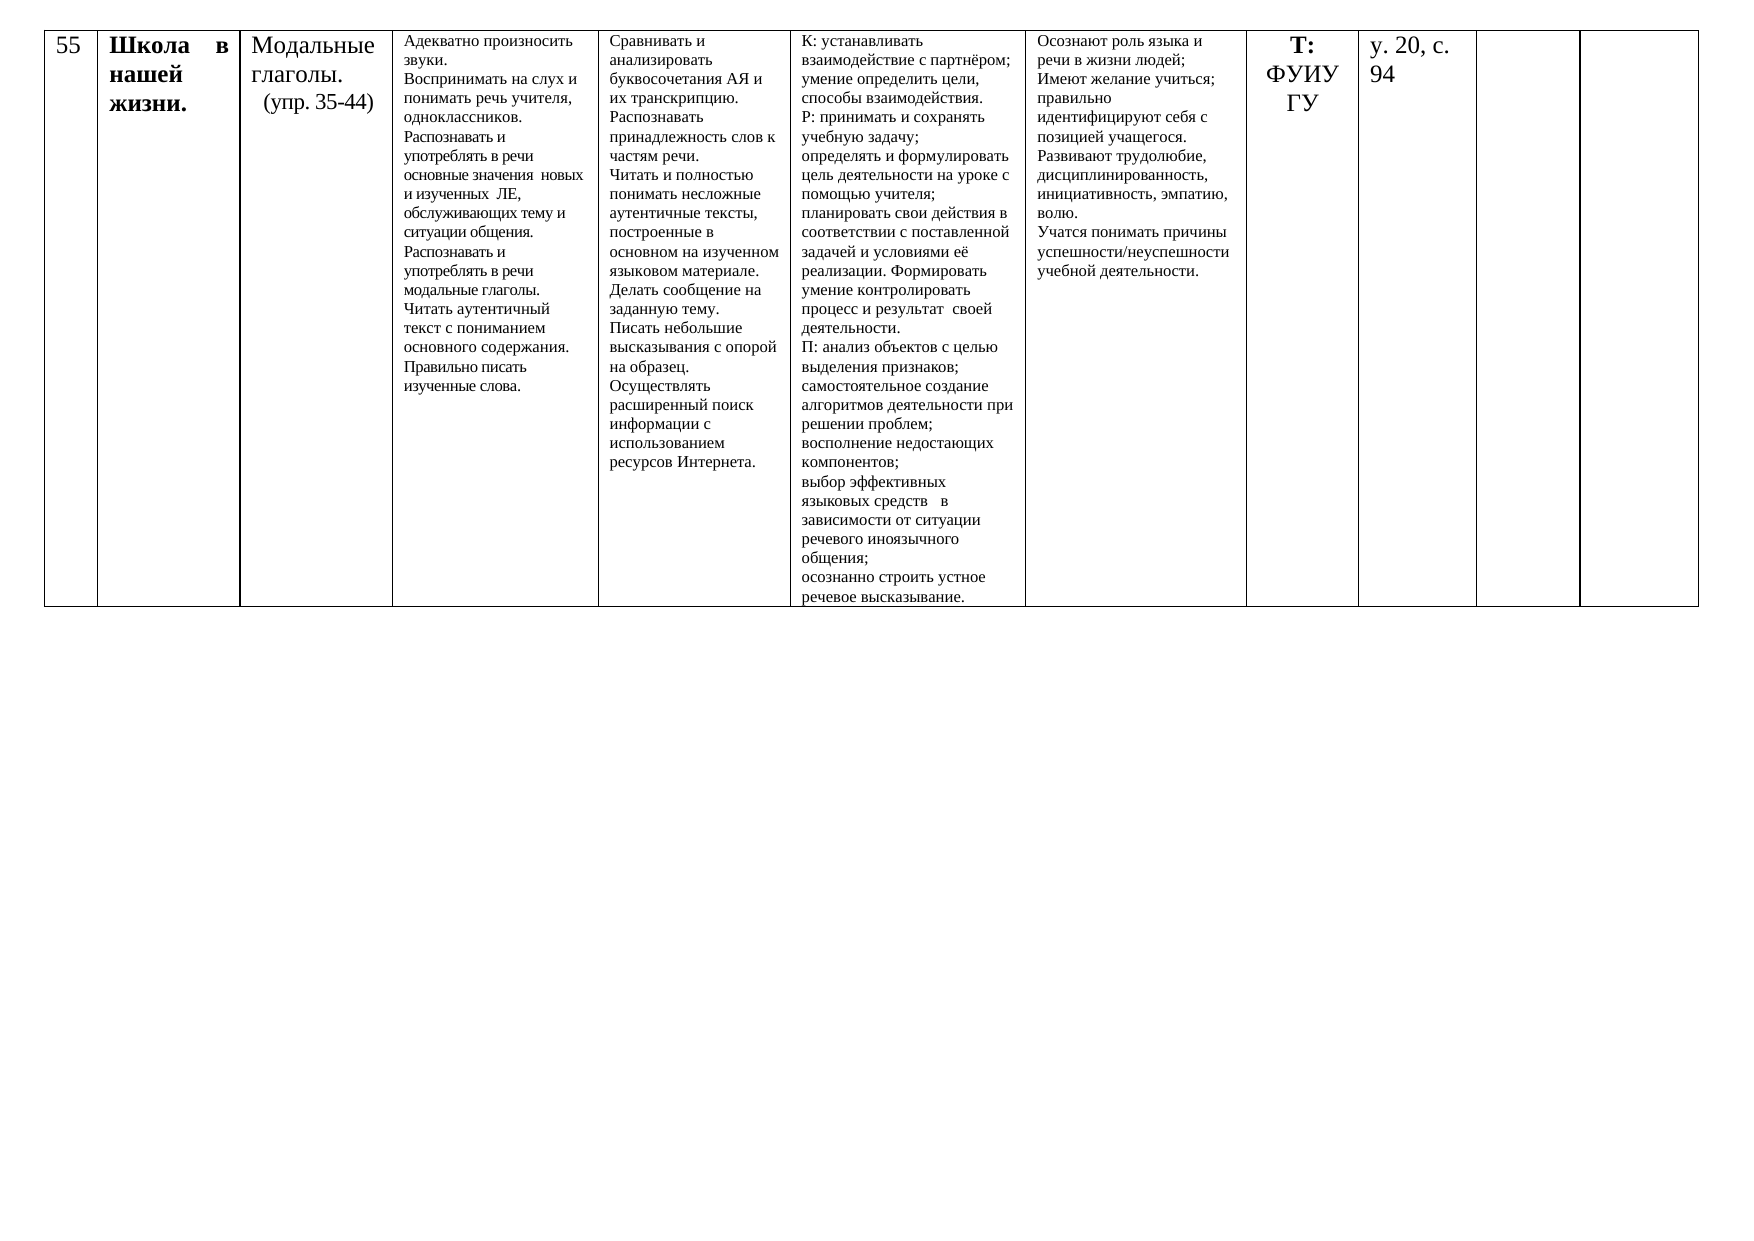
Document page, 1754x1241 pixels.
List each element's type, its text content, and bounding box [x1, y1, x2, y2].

table_cell [1581, 31, 1698, 606]
table_cell 55 [45, 31, 97, 606]
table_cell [98, 31, 239, 606]
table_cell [791, 31, 1025, 606]
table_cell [1026, 31, 1246, 606]
table_cell [1477, 31, 1579, 606]
table_cell Адекватно произносить звуки. Воспринимать на слух и понимать речь учителя, одноклассников. Распознавать и употреблять в речи основные значения новых и изученных ЛЕ, обслуживающих тему и ситуации общения. Распознавать и употреблять в речи модальные глаголы. Читать аутентичный текст с пониманием основного содержания. Правильно писать изученные слова. [393, 31, 598, 606]
table_cell Сравнивать и анализировать буквосочетания АЯ и их транскрипцию. Распознавать принадлежность слов к частям речи. Читать и полностью понимать несложные аутентичные тексты, построенные в основном на изученном языковом материале. Делать сообщение на заданную тему. Писать небольшие высказывания с опорой на образец. Осуществлять расширенный поиск информации с использованием ресурсов Интернета. [599, 31, 790, 606]
table_cell Т: ФУИУ ГУ [1247, 31, 1358, 606]
table_cell у. 20, с. 94 [1359, 31, 1476, 606]
table_cell Модальные глаголы. (упр. 35-44) [241, 31, 392, 606]
